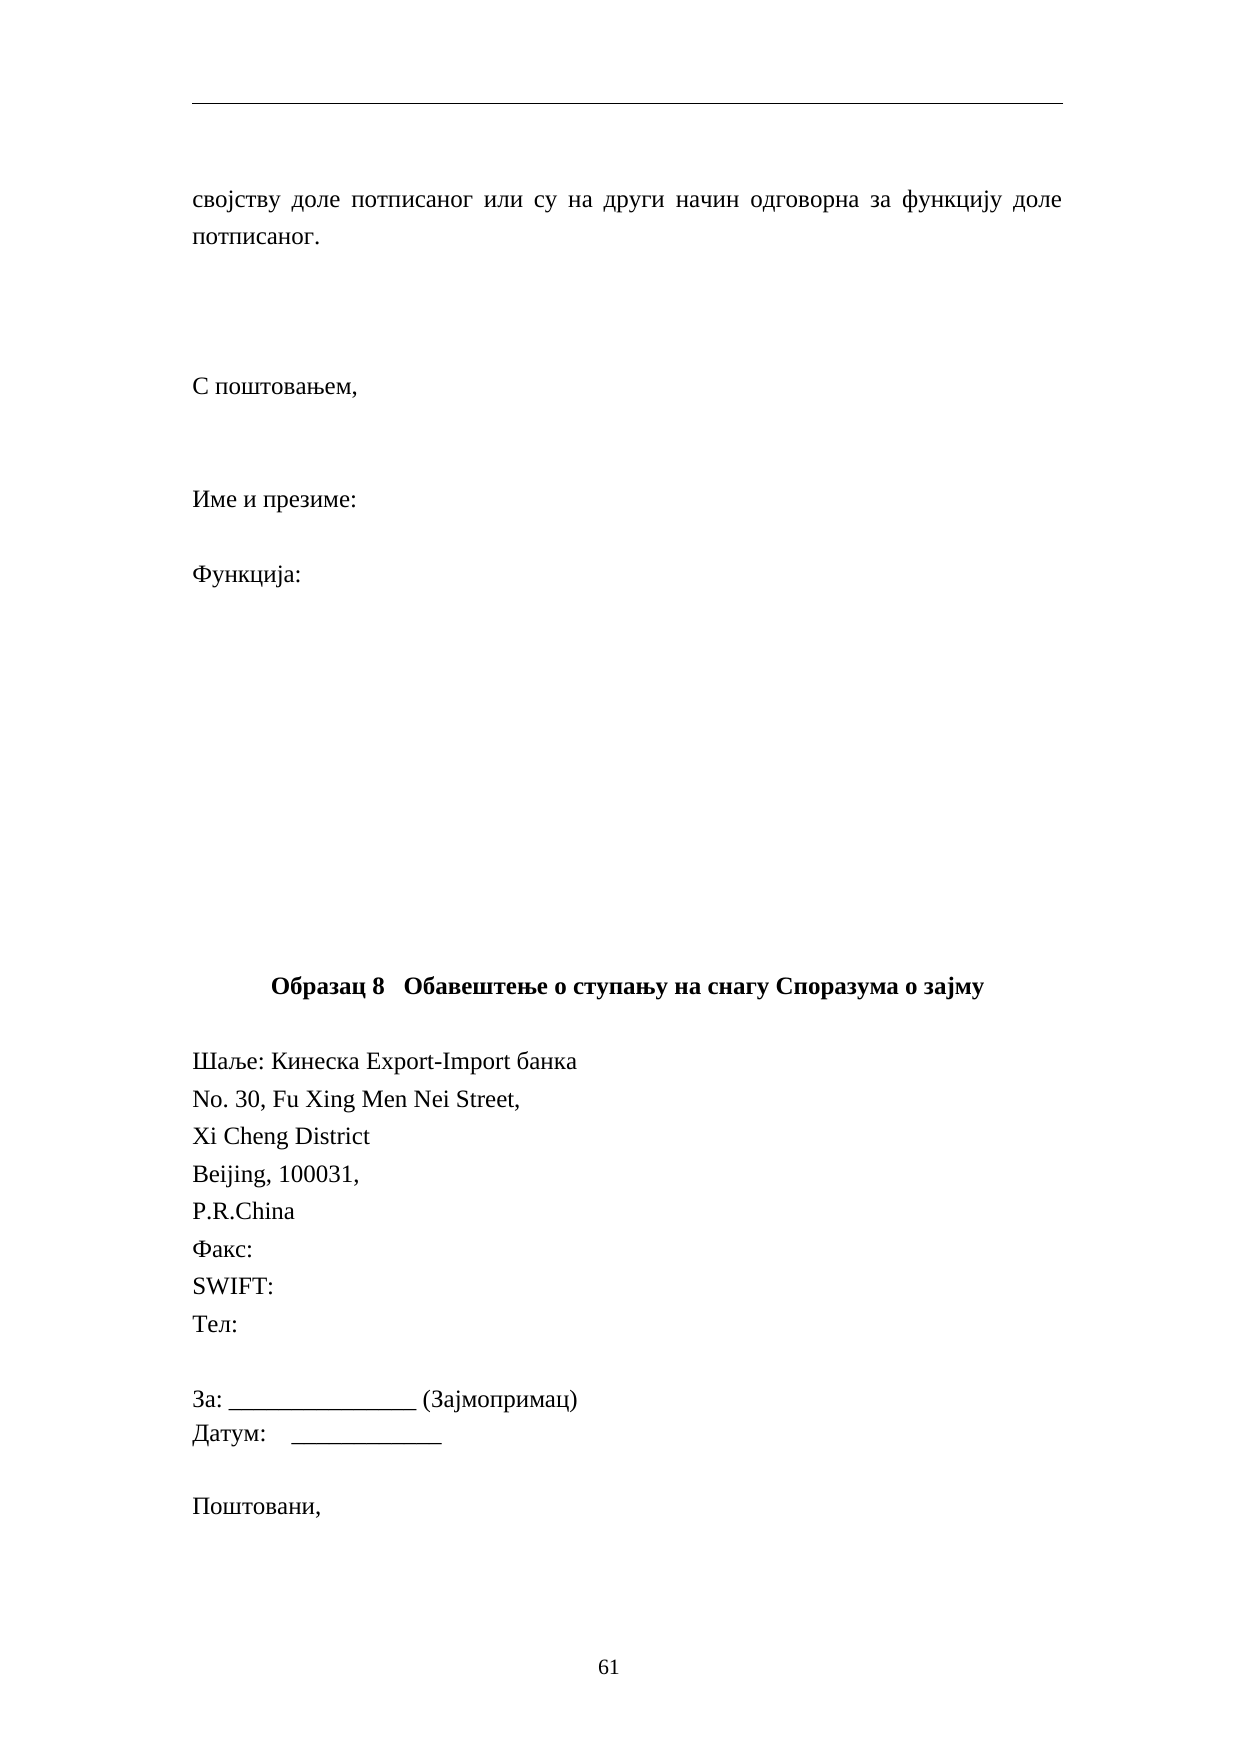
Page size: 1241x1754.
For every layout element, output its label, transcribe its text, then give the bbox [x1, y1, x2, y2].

text Поштовани, [192, 1485, 1063, 1522]
text С поштовањем, [192, 365, 1063, 402]
text P.R.China [192, 1190, 1063, 1227]
text Beijing, 100031, [192, 1152, 1063, 1190]
text SWIFT: [192, 1265, 1063, 1302]
text За: _______________ (Зајмопримац) [192, 1377, 1063, 1415]
text Факс: [192, 1227, 1063, 1265]
text Датум: ____________ [192, 1415, 1063, 1447]
text Шаље: Кинеска Export-Import банка [192, 1040, 1063, 1077]
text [192, 177, 1063, 252]
text Xi Cheng District [192, 1115, 1063, 1152]
text Функција: [192, 552, 1063, 590]
text No. 30, Fu Xing Men Nei Street, [192, 1077, 1063, 1115]
text Име и презиме: [192, 477, 1063, 515]
text Образац 8 Обавештење о ступању на снагу Споразума о зајму [192, 965, 1063, 1002]
text Тел: [192, 1302, 1063, 1340]
